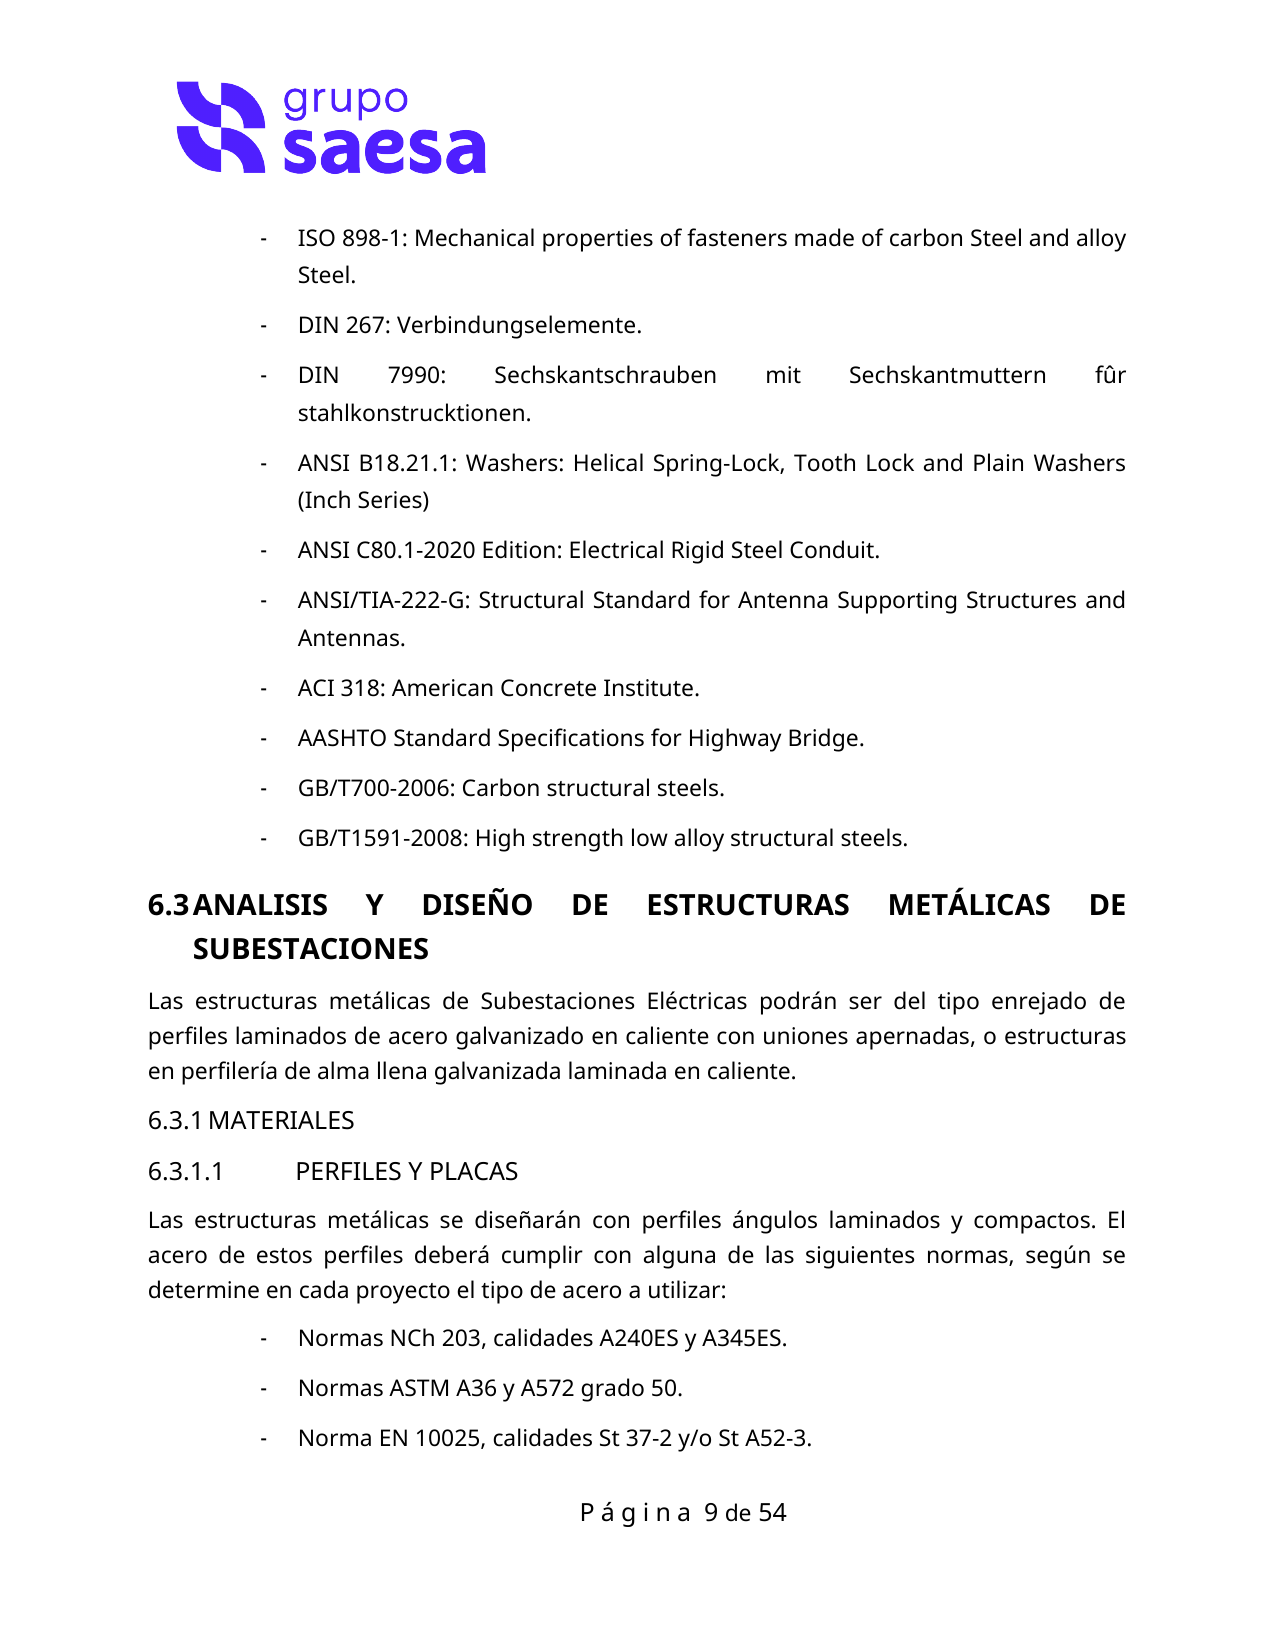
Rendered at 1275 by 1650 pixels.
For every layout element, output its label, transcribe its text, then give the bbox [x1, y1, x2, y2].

list ACI 318: American Concrete Institute. [260, 671, 1127, 703]
list Normas ASTM A36 y A572 grado 50. [260, 1371, 1127, 1403]
subtitle PERFILES Y PLACAS [148, 1153, 1127, 1187]
list Norma EN 10025, calidades St 37-2 y/o St A52-3. [260, 1421, 1127, 1453]
list ANSI C80.1-2020 Edition: Electrical Rigid Steel Conduit. [260, 534, 1127, 565]
text Las estructuras metálicas se diseñarán con perfiles ángulos laminados y compactos. El acero de estos perfiles deberá cumplir con alguna de las siguientes normas, según se determine en cada proyecto el tipo de acero a utilizar: [148, 1204, 1127, 1305]
list ANSI B18.21.1: Washers: Helical Spring-Lock, Tooth Lock and Plain Washers (Inch Series) [260, 446, 1127, 515]
text Las estructuras metálicas de Subestaciones Eléctricas podrán ser del tipo enrejado de perfiles laminados de acero galvanizado en caliente con uniones apernadas, o estructuras en perfilería de alma llena galvanizada laminada en caliente. [148, 985, 1127, 1086]
subtitle ANALISIS Y DISEÑO DE ESTRUCTURAS METÁLICAS DE SUBESTACIONES [148, 884, 1127, 968]
list DIN 7990: Sechskantschrauben mit Sechskantmuttern fûr stahlkonstrucktionen. [260, 359, 1127, 428]
list DIN 267: Verbindungselemente. [260, 309, 1127, 340]
subtitle MATERIALES [148, 1103, 1127, 1137]
list Normas NCh 203, calidades A240ES y A345ES. [260, 1321, 1127, 1353]
list ISO 898-1: Mechanical properties of fasteners made of carbon Steel and alloy Steel. [260, 221, 1127, 290]
list AASHTO Standard Specifications for Highway Bridge. [260, 721, 1127, 753]
list GB/T1591-2008: High strength low alloy structural steels. [260, 821, 1127, 853]
list GB/T700-2006: Carbon structural steels. [260, 771, 1127, 803]
list ANSI/TIA-222-G: Structural Standard for Antenna Supporting Structures and Antennas. [260, 584, 1127, 653]
